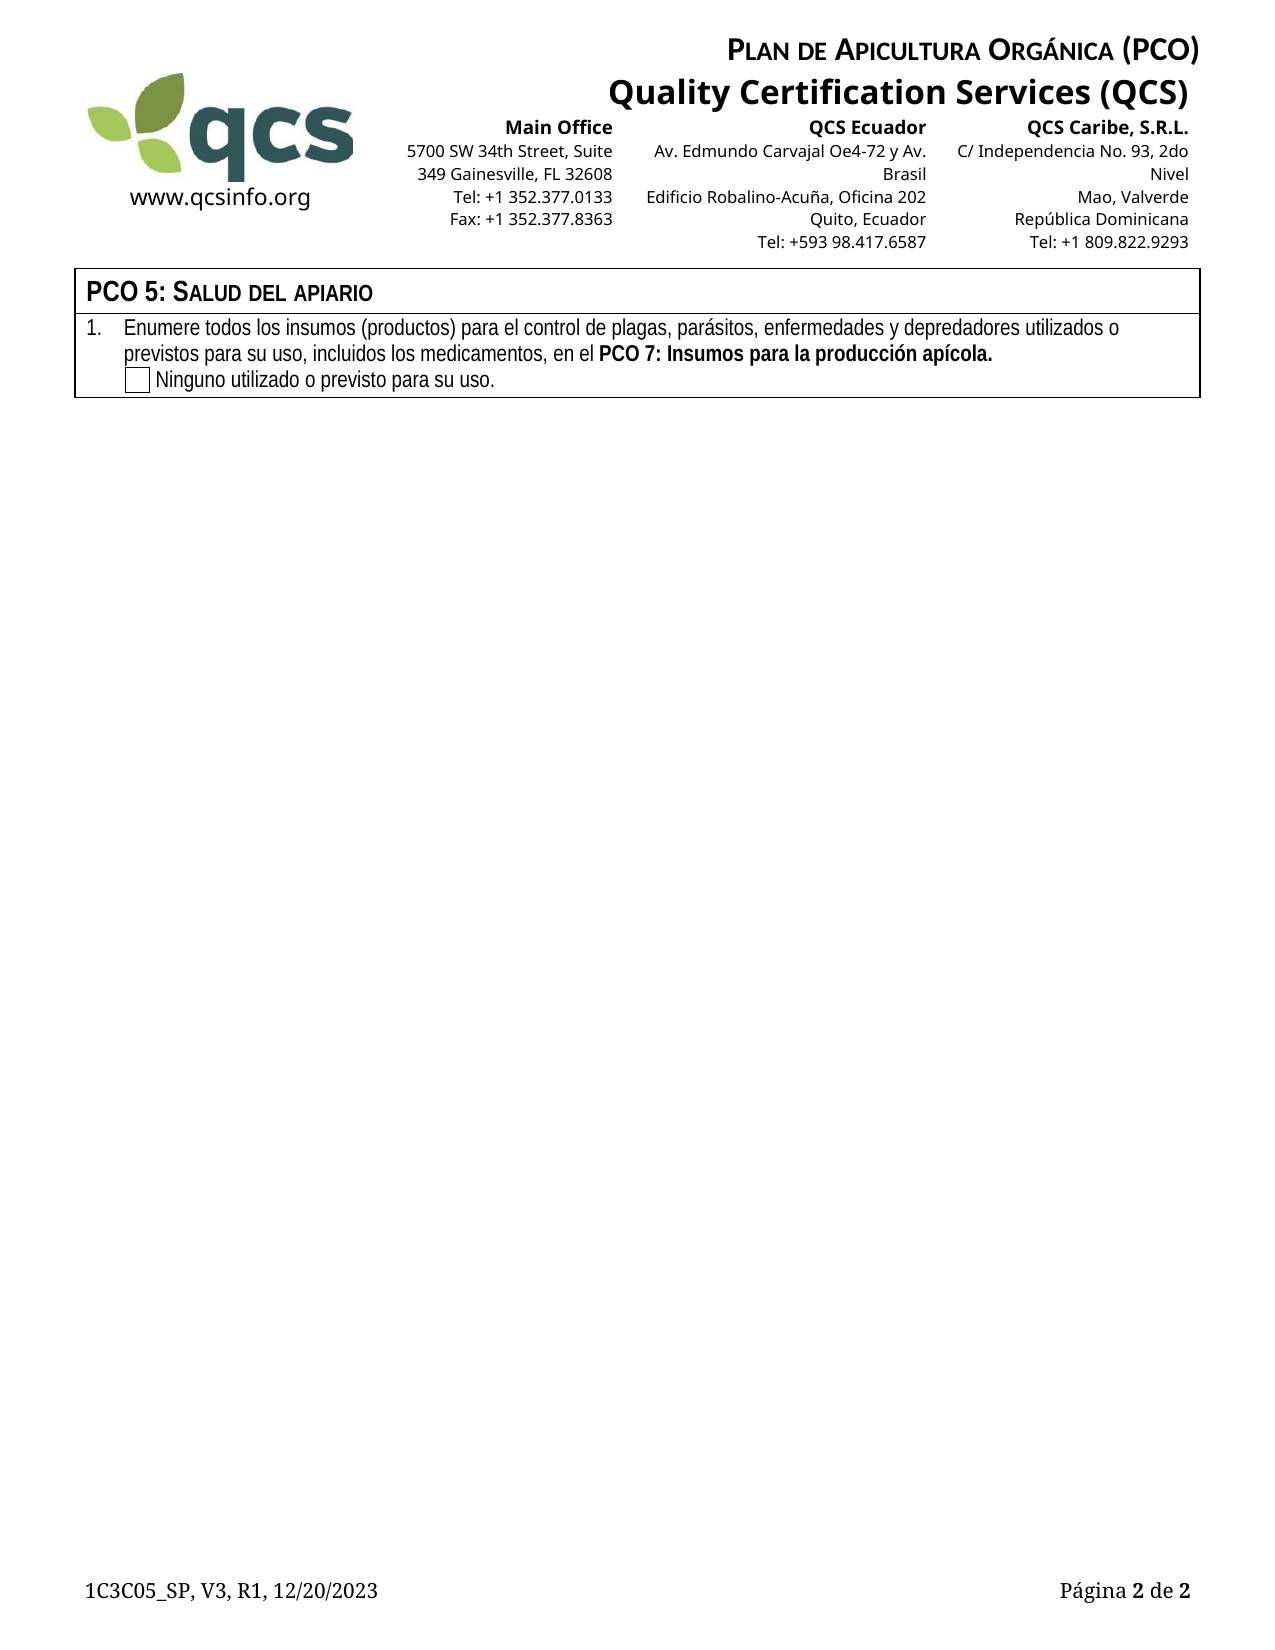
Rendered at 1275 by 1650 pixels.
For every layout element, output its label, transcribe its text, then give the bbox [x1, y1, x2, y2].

picture [87, 73, 353, 182]
table_header PCO 5: Salud del apiario [76, 269, 1199, 313]
